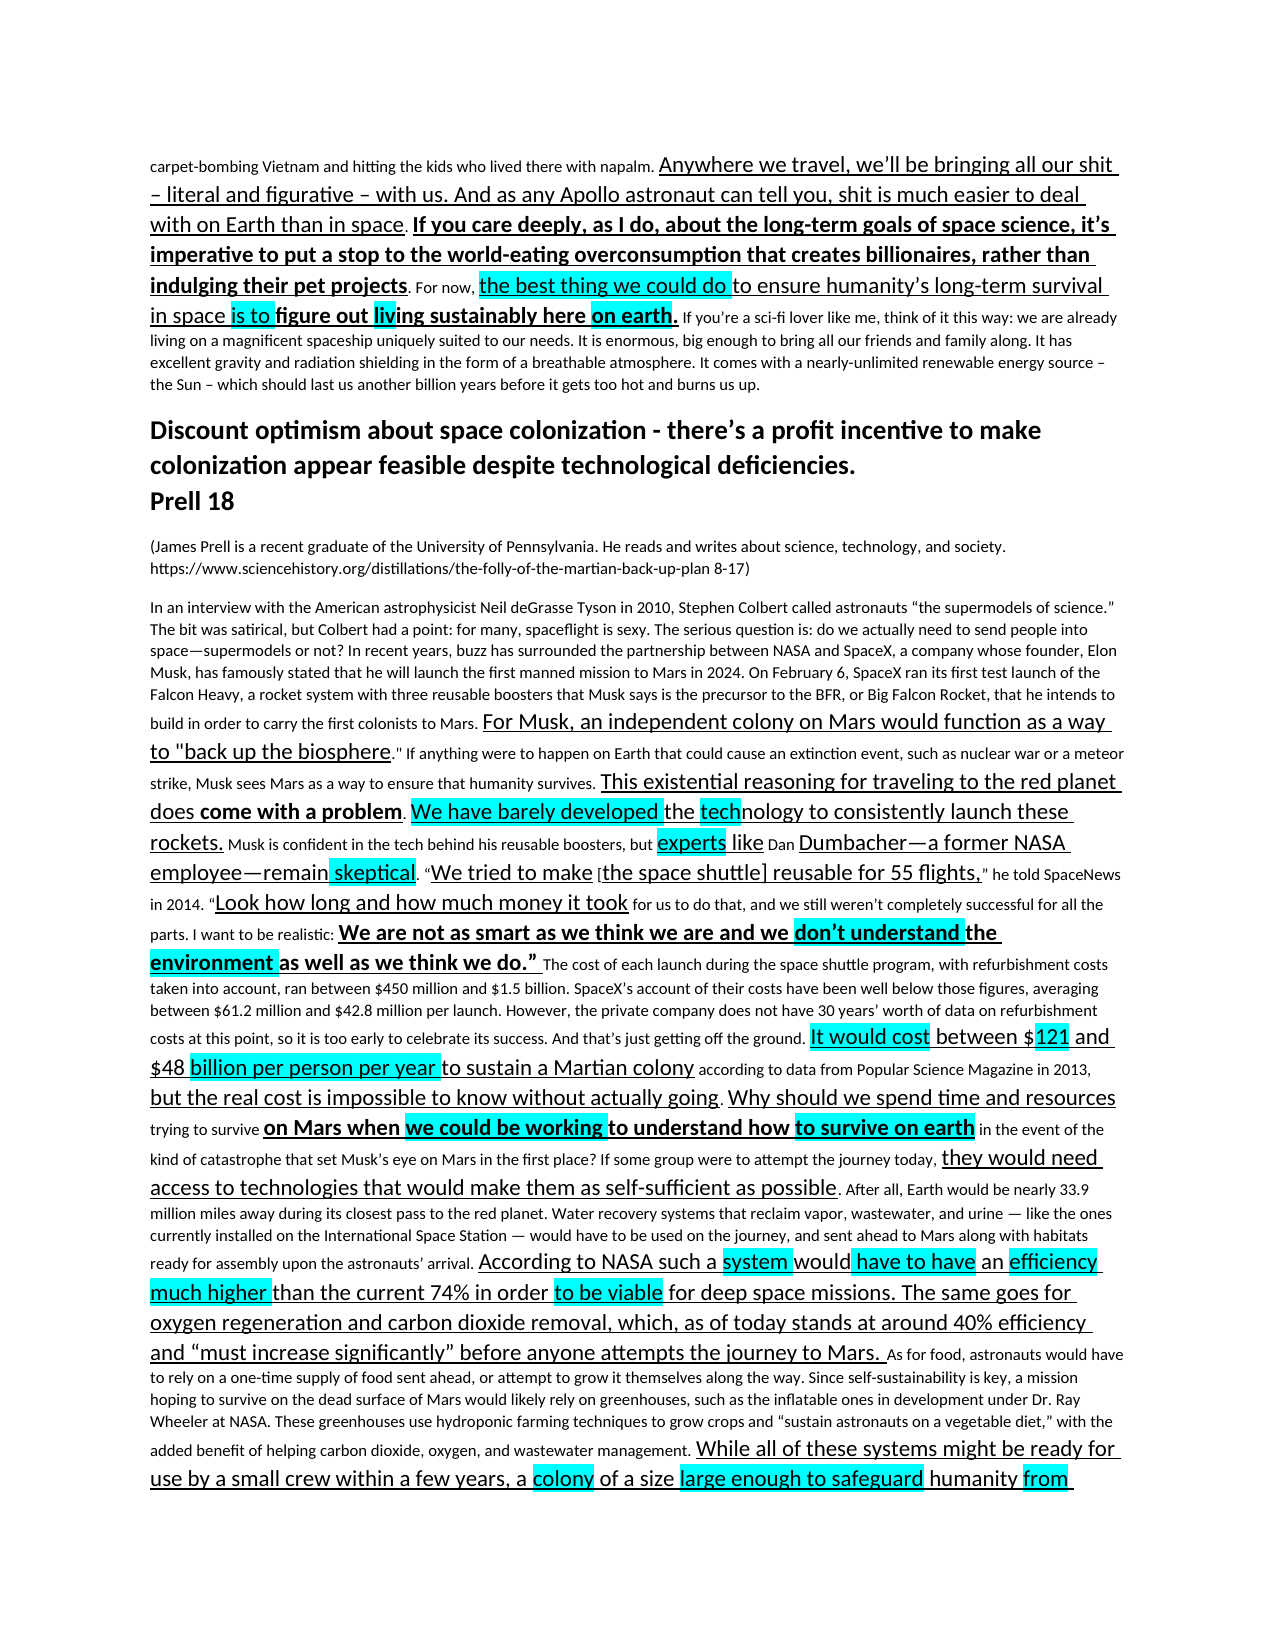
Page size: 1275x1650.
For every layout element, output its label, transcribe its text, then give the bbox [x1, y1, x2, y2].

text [150, 597, 1125, 1492]
text Discount optimism about space colonization - there’s a profit incentive to make colonization appear feasible despite technological deficiencies. [150, 413, 1125, 482]
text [150, 150, 1125, 395]
text Prell 18 [150, 484, 1125, 517]
text (James Prell is a recent graduate of the University of Pennsylvania. He reads and writes about science, technology, and society. https://www.sciencehistory.org/distillations/the-folly-of-the-martian-back-up-plan 8-17) [150, 536, 1125, 579]
